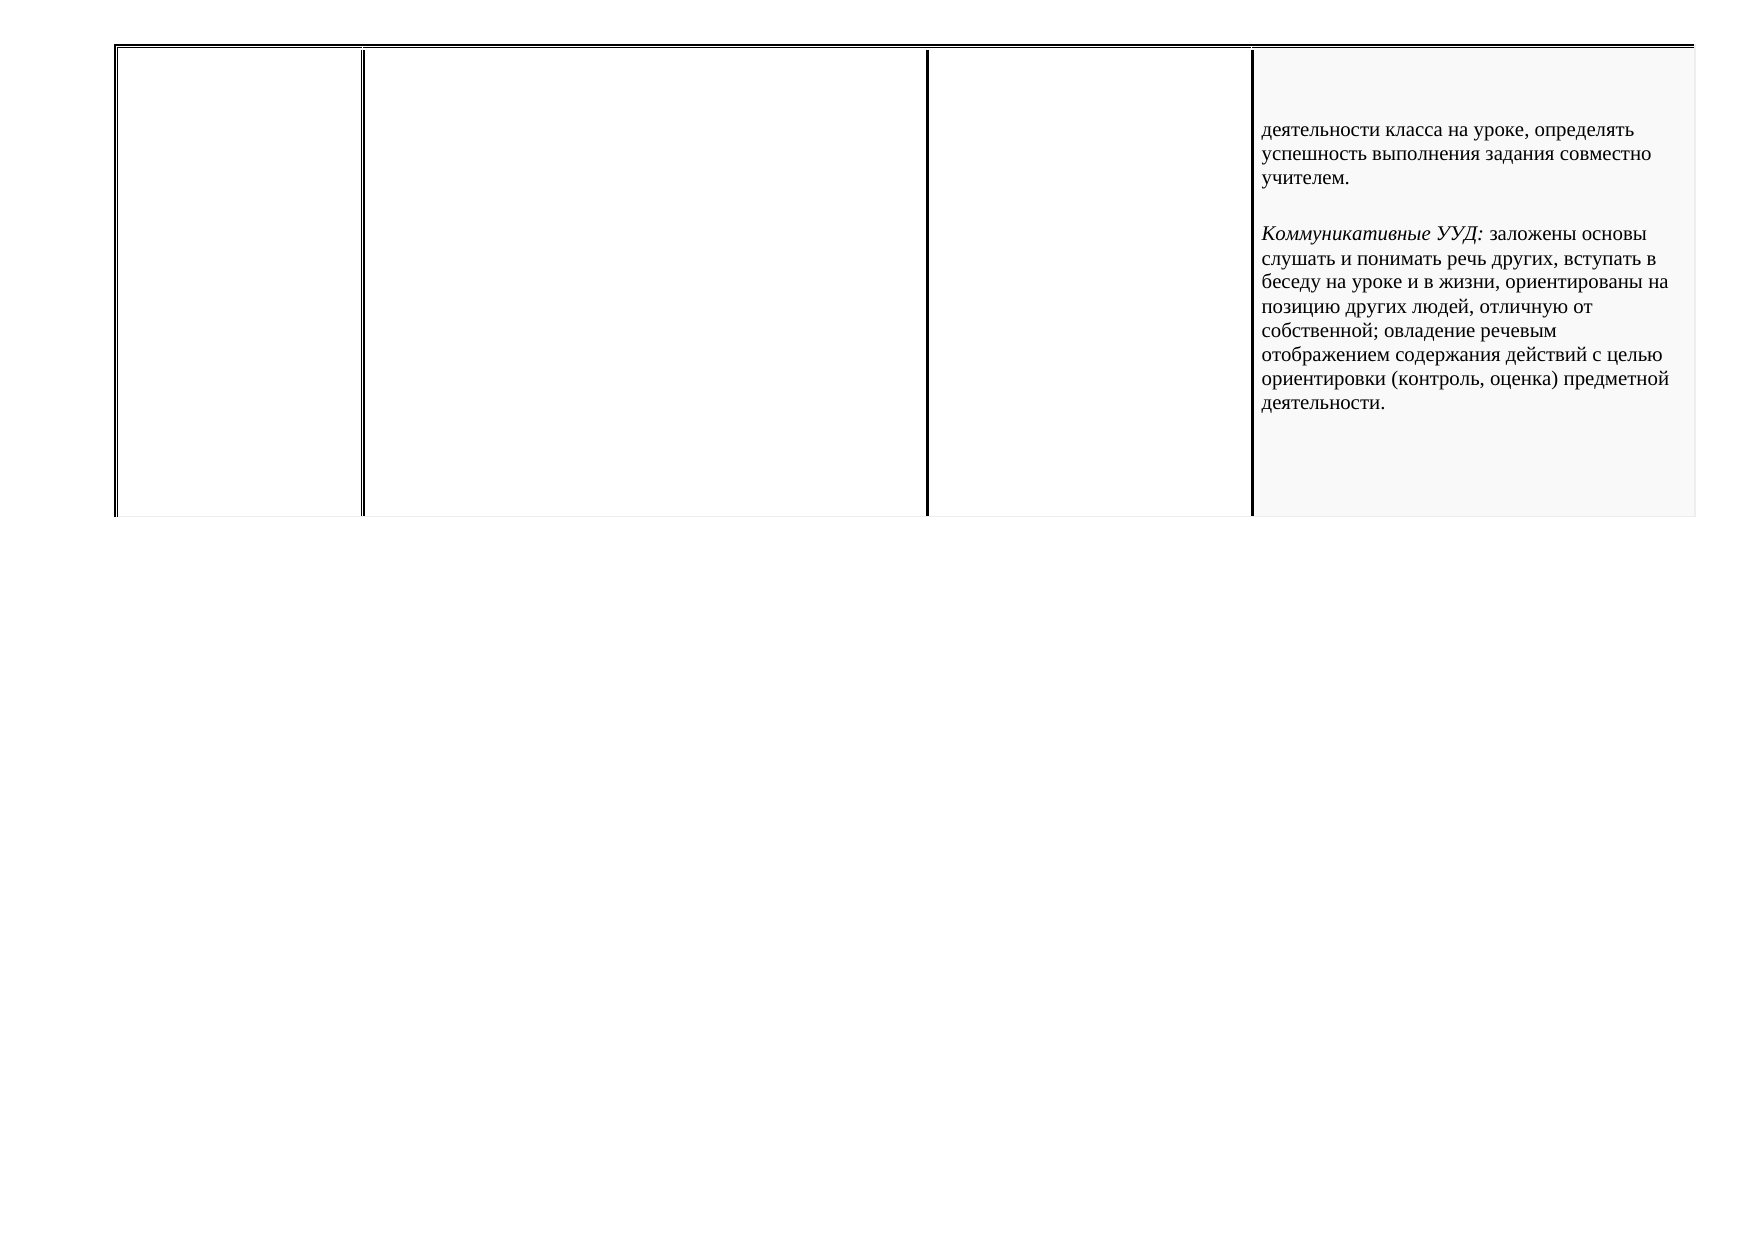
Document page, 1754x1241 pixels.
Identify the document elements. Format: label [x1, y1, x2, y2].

table_cell [363, 48, 927, 516]
table_cell [118, 46, 363, 516]
table_cell [1252, 48, 1694, 516]
table_cell [927, 46, 1252, 516]
